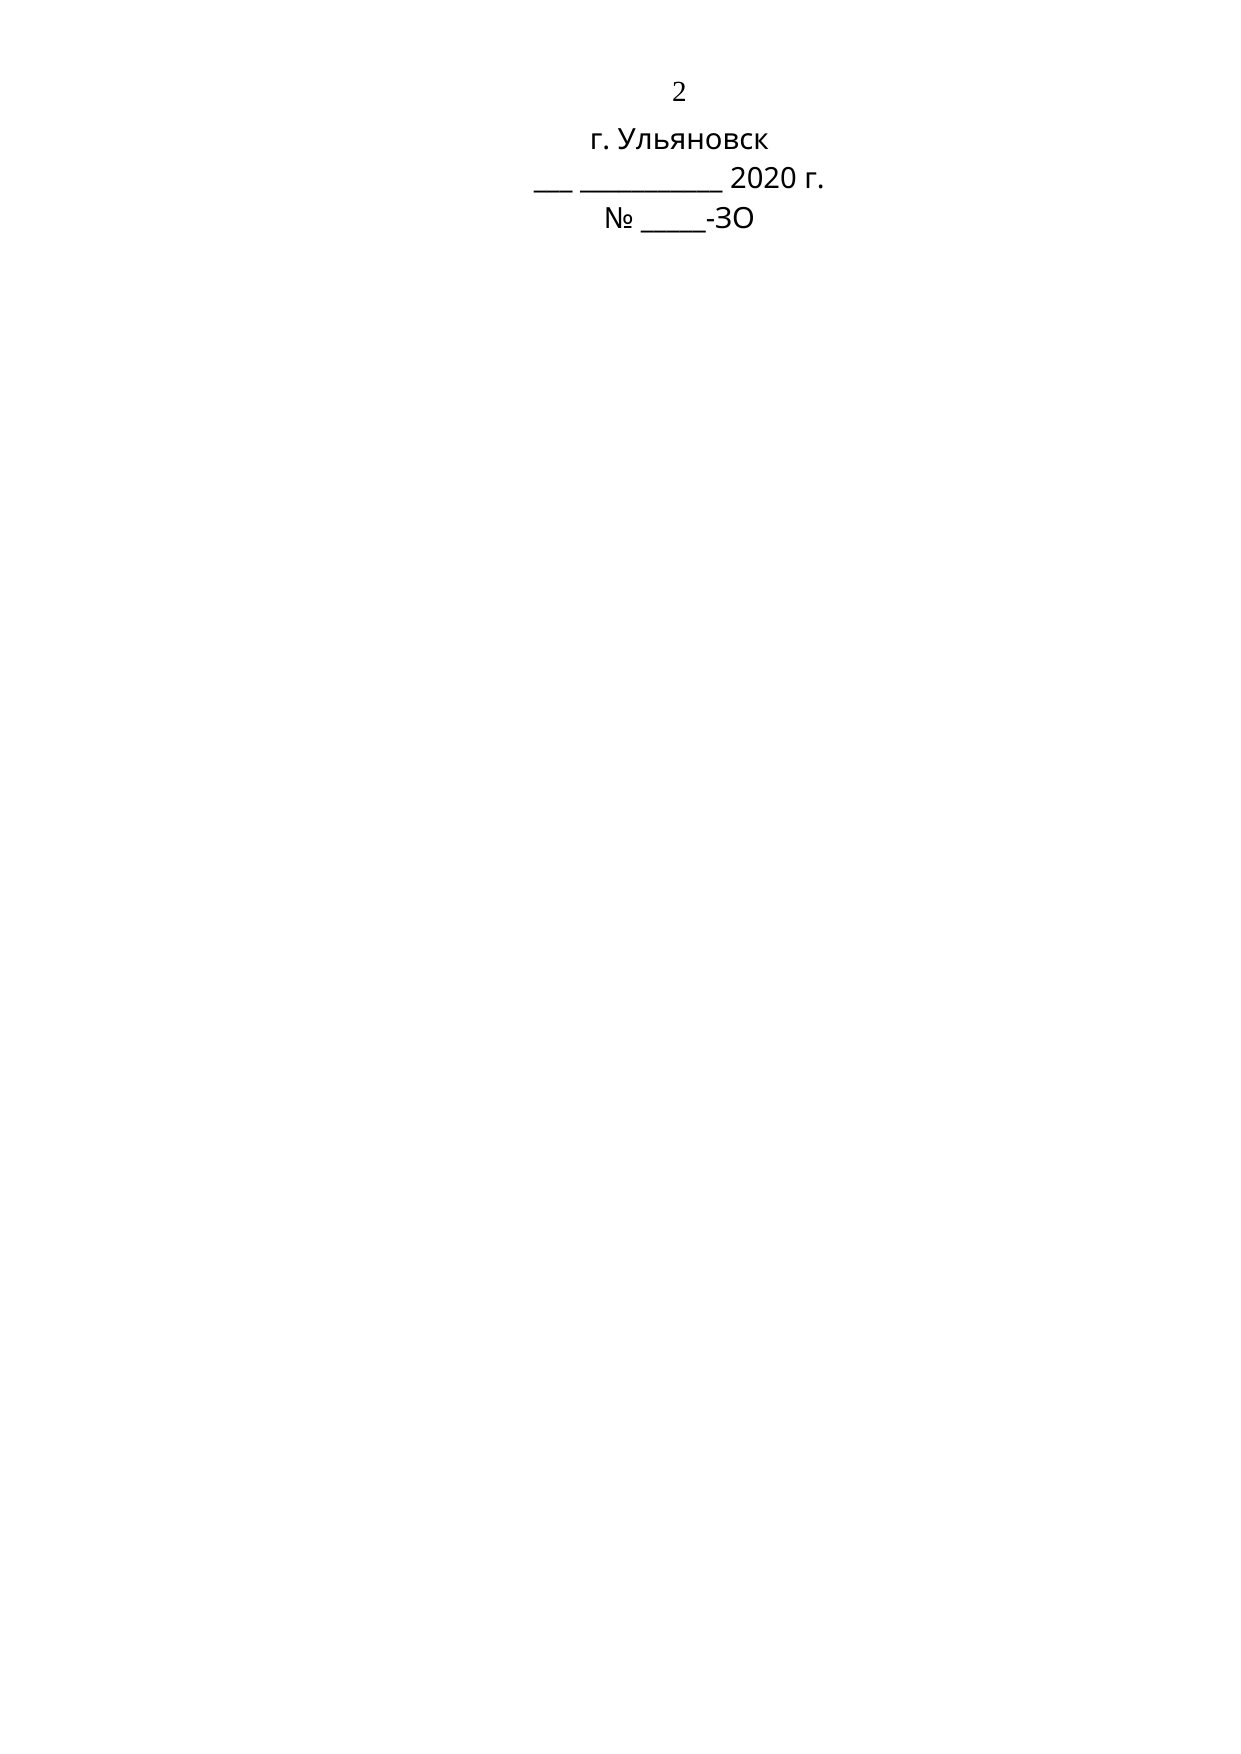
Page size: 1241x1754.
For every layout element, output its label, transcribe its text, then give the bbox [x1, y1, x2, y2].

text № _____-ЗО [177, 197, 1181, 237]
text ___ ___________ 2020 г. [177, 158, 1181, 197]
text г. Ульяновск [177, 118, 1181, 158]
